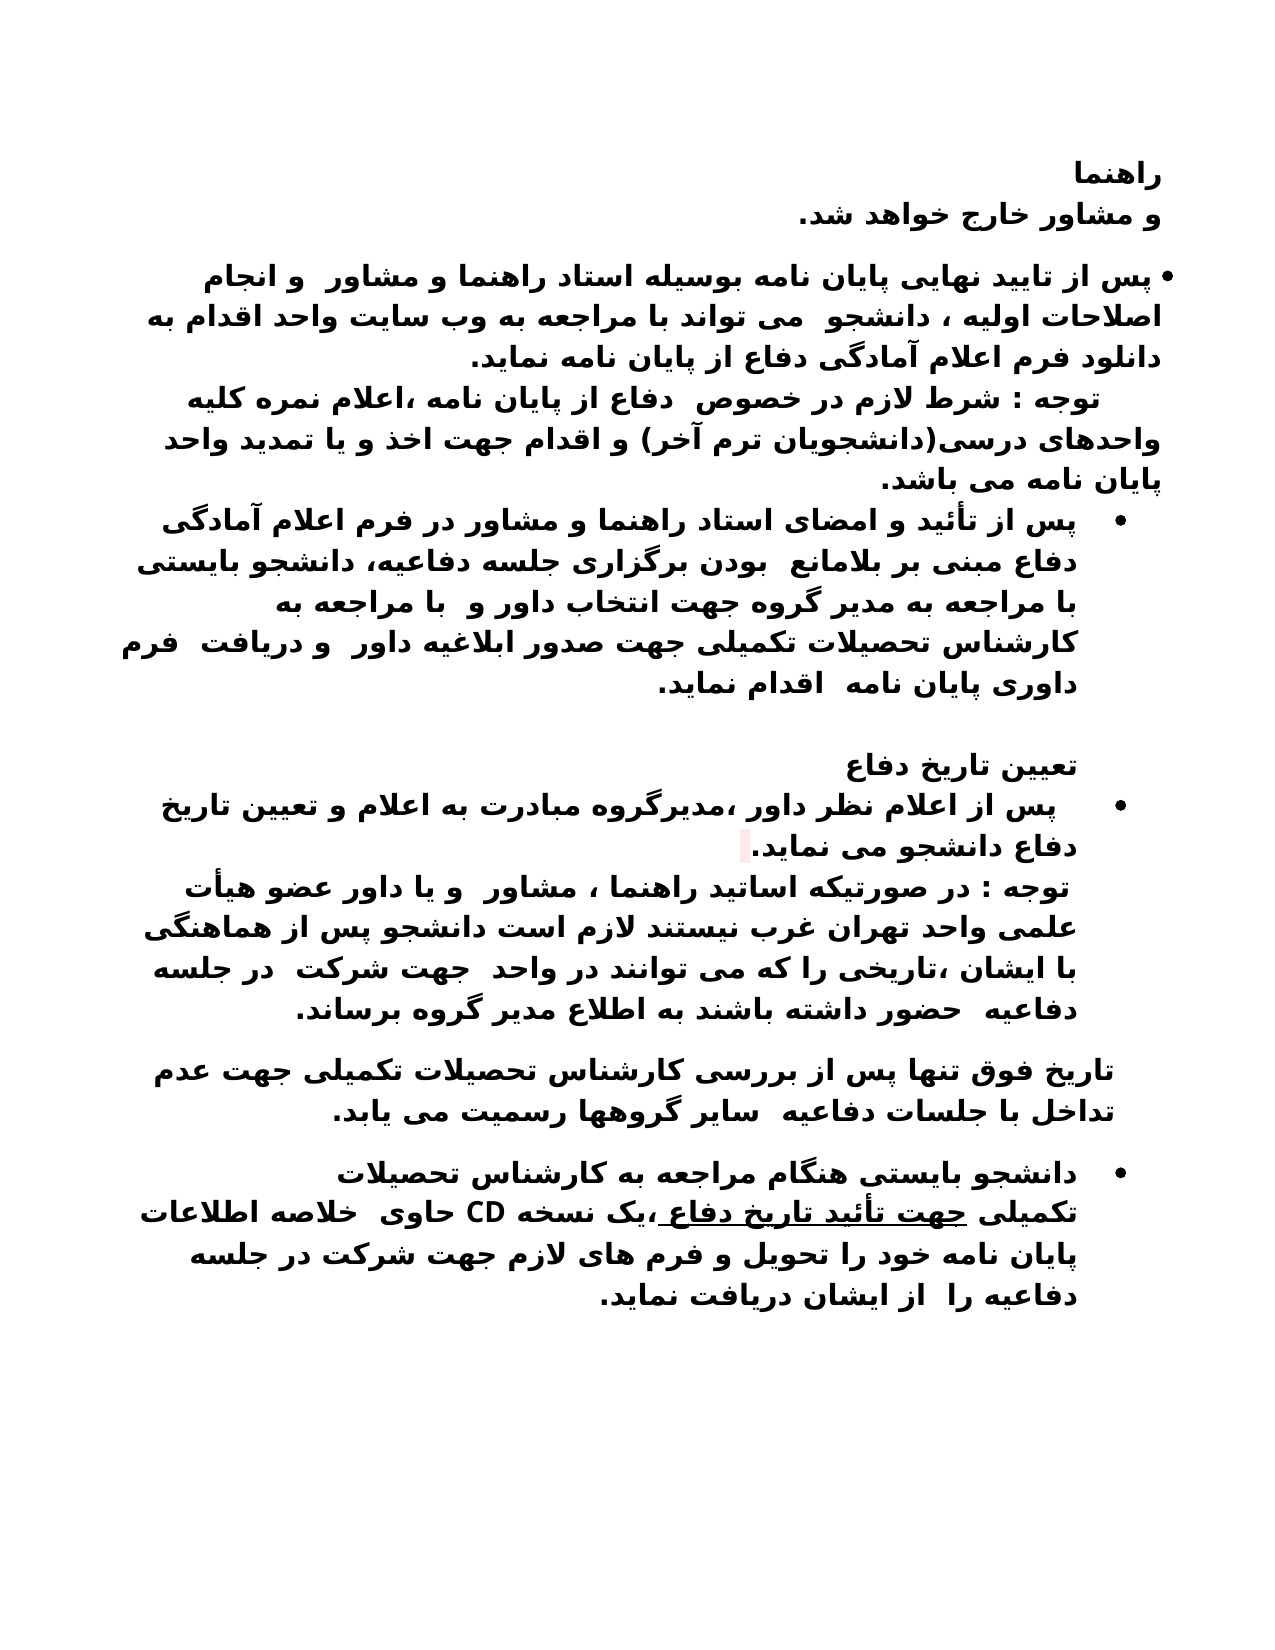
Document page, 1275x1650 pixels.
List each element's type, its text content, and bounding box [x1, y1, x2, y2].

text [112, 150, 1162, 231]
list پس از تاييد نهایی پایان نامه بوسیله استاد راهنما و مشاور و انجام اصلاحات اولیه ، دانشجو می تواند با مراجعه به وب سایت واحد اقدام به دانلود فرم اعلام آمادگی دفاع از پایان نامه نماید. توجه : شرط لازم در خصوص دفاع از پایان نامه ،اعلام نمره کلیه واحدهای درسی(دانشجویان ترم آخر) و اقدام جهت اخذ و یا تمدید واحد پایان نامه می باشد. [112, 252, 1162, 497]
list پس از اعلام نظر داور ،مدیرگروه مبادرت به اعلام و تعیین تاریخ دفاع دانشجو می نماید. توجه : در صورتیکه اساتید راهنما ، مشاور و یا داور عضو هیأت علمی واحد تهران غرب نیستند لازم است دانشجو پس از هماهنگی با ایشان ،تاریخی را که می توانند در واحد جهت شرکت در جلسه دفاعیه حضور داشته باشند به اطلاع مدیر گروه برساند. [112, 782, 1116, 1026]
list دانشجو بایستی هنگام مراجعه به کارشناس تحصیلات تکمیلی جهت تأئید تاریخ دفاع ،یک نسخه CD حاوی خلاصه اطلاعات پایان نامه خود را تحویل و فرم های لازم جهت شرکت در جلسه دفاعیه را از ایشان دریافت نماید. [112, 1149, 1116, 1312]
list پس از تأئید و امضای استاد راهنما و مشاور در فرم اعلام آمادگی دفاع مبنی بر بلامانع بودن برگزاری جلسه دفاعیه، دانشجو بایستی با مراجعه به مدیر گروه جهت انتخاب داور و با مراجعه به کارشناس تحصیلات تکمیلی جهت صدور ابلاغیه داور و دریافت فرم داوری پایان نامه اقدام نماید. تعيين تاريخ دفاع [112, 497, 1116, 782]
text تاریخ فوق تنها پس از بررسی کارشناس تحصیلات تکمیلی جهت عدم تداخل با جلسات دفاعیه سایر گروهها رسمیت می یابد. [112, 1047, 1116, 1128]
